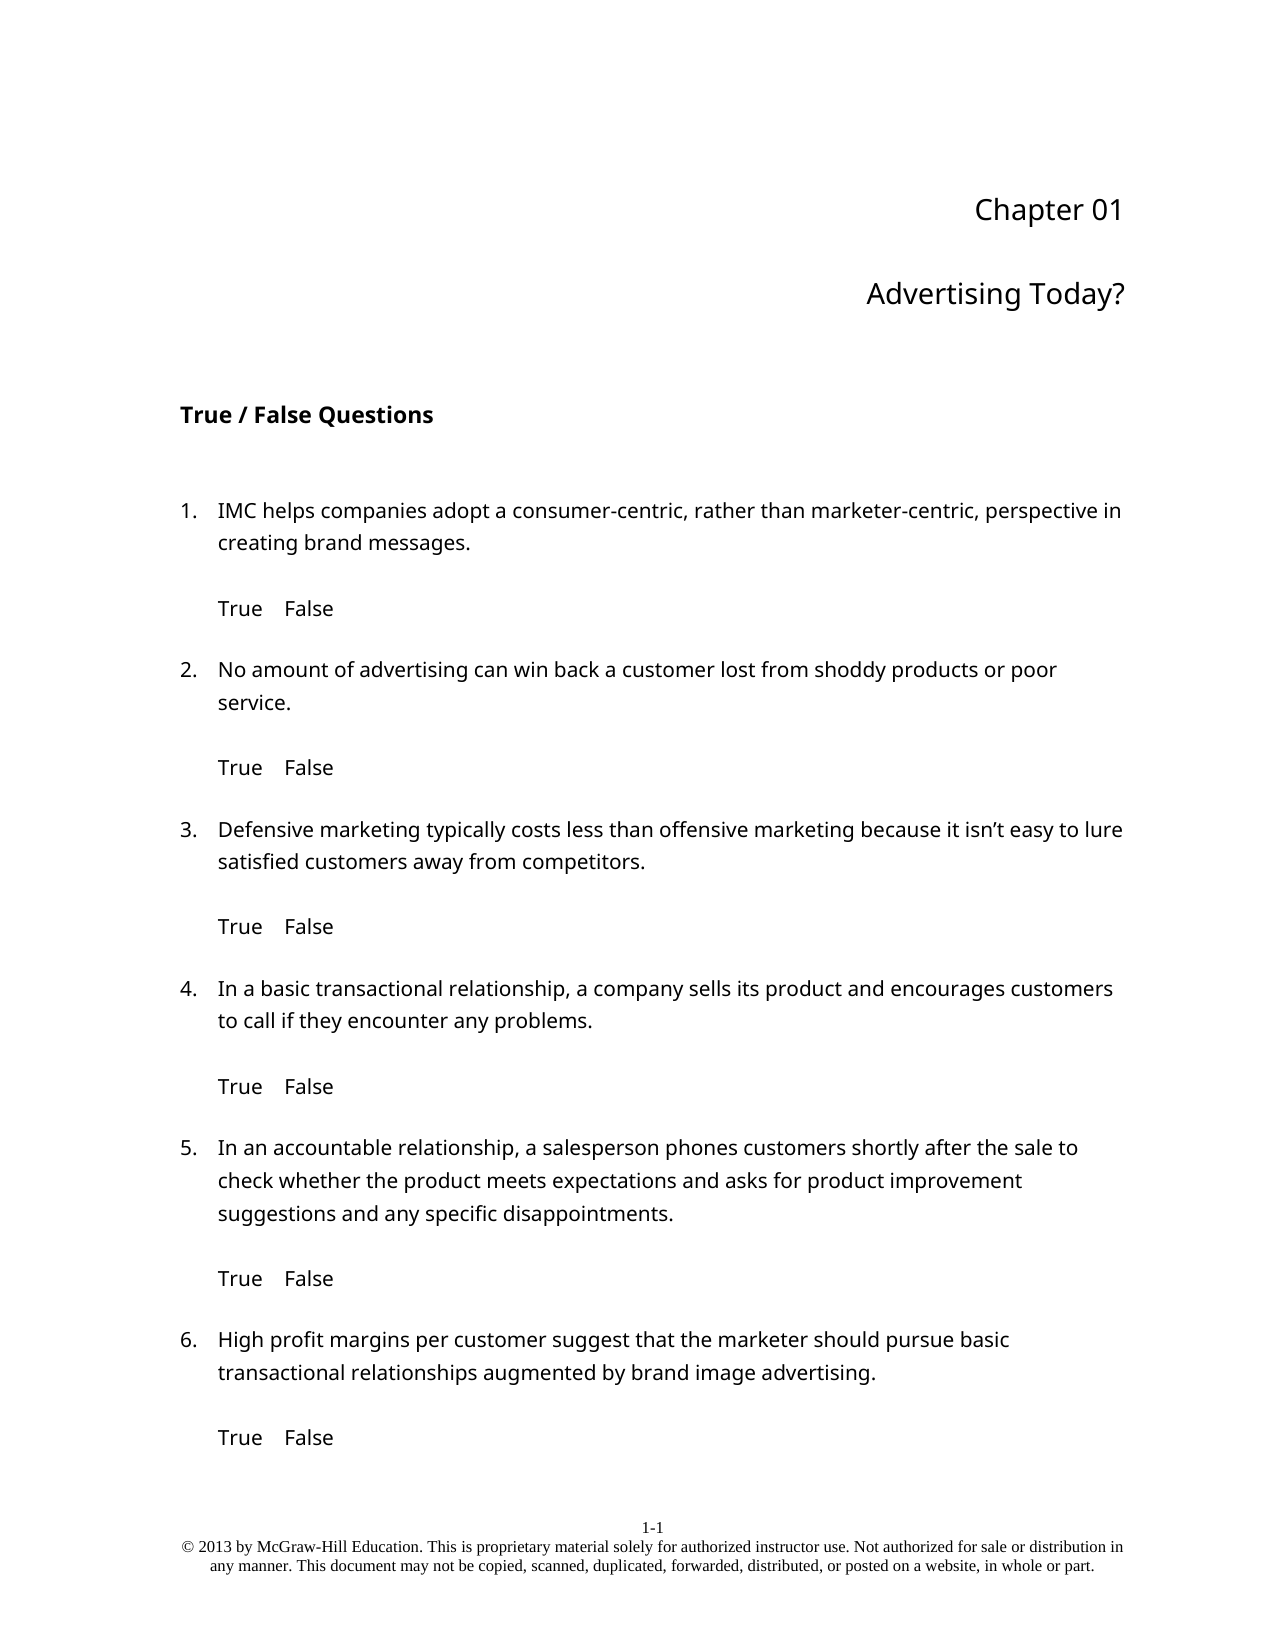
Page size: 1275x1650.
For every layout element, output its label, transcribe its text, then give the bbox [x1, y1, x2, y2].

table_header In an accountable relationship, a salesperson phones customers shortly after the sale to check whether the product meets expectations and asks for product improvement suggestions and any specific disappointments. True False [218, 1134, 1125, 1296]
table_header 3. [180, 815, 218, 945]
table_header 4. [180, 974, 218, 1104]
table_header 1. [180, 496, 218, 626]
text Chapter 01 [180, 189, 1125, 228]
text True / False Questions [180, 373, 1125, 466]
text Advertising Today? [180, 273, 1125, 313]
table_header In a basic transactional relationship, a company sells its product and encourages customers to call if they encounter any problems. True False [218, 974, 1125, 1104]
table_header 6. [180, 1325, 218, 1456]
table_header 5. [180, 1134, 218, 1296]
table_header Defensive marketing typically costs less than offensive marketing because it isn’t easy to lure satisfied customers away from competitors. True False [218, 815, 1125, 945]
table_header IMC helps companies adopt a consumer-centric, rather than marketer-centric, perspective in creating brand messages. True False [218, 496, 1125, 626]
table_header High profit margins per customer suggest that the marketer should pursue basic transactional relationships augmented by brand image advertising. True False [218, 1325, 1125, 1456]
table_header No amount of advertising can win back a customer lost from shoddy products or poor service. True False [218, 655, 1125, 785]
table_header 2. [180, 655, 218, 785]
